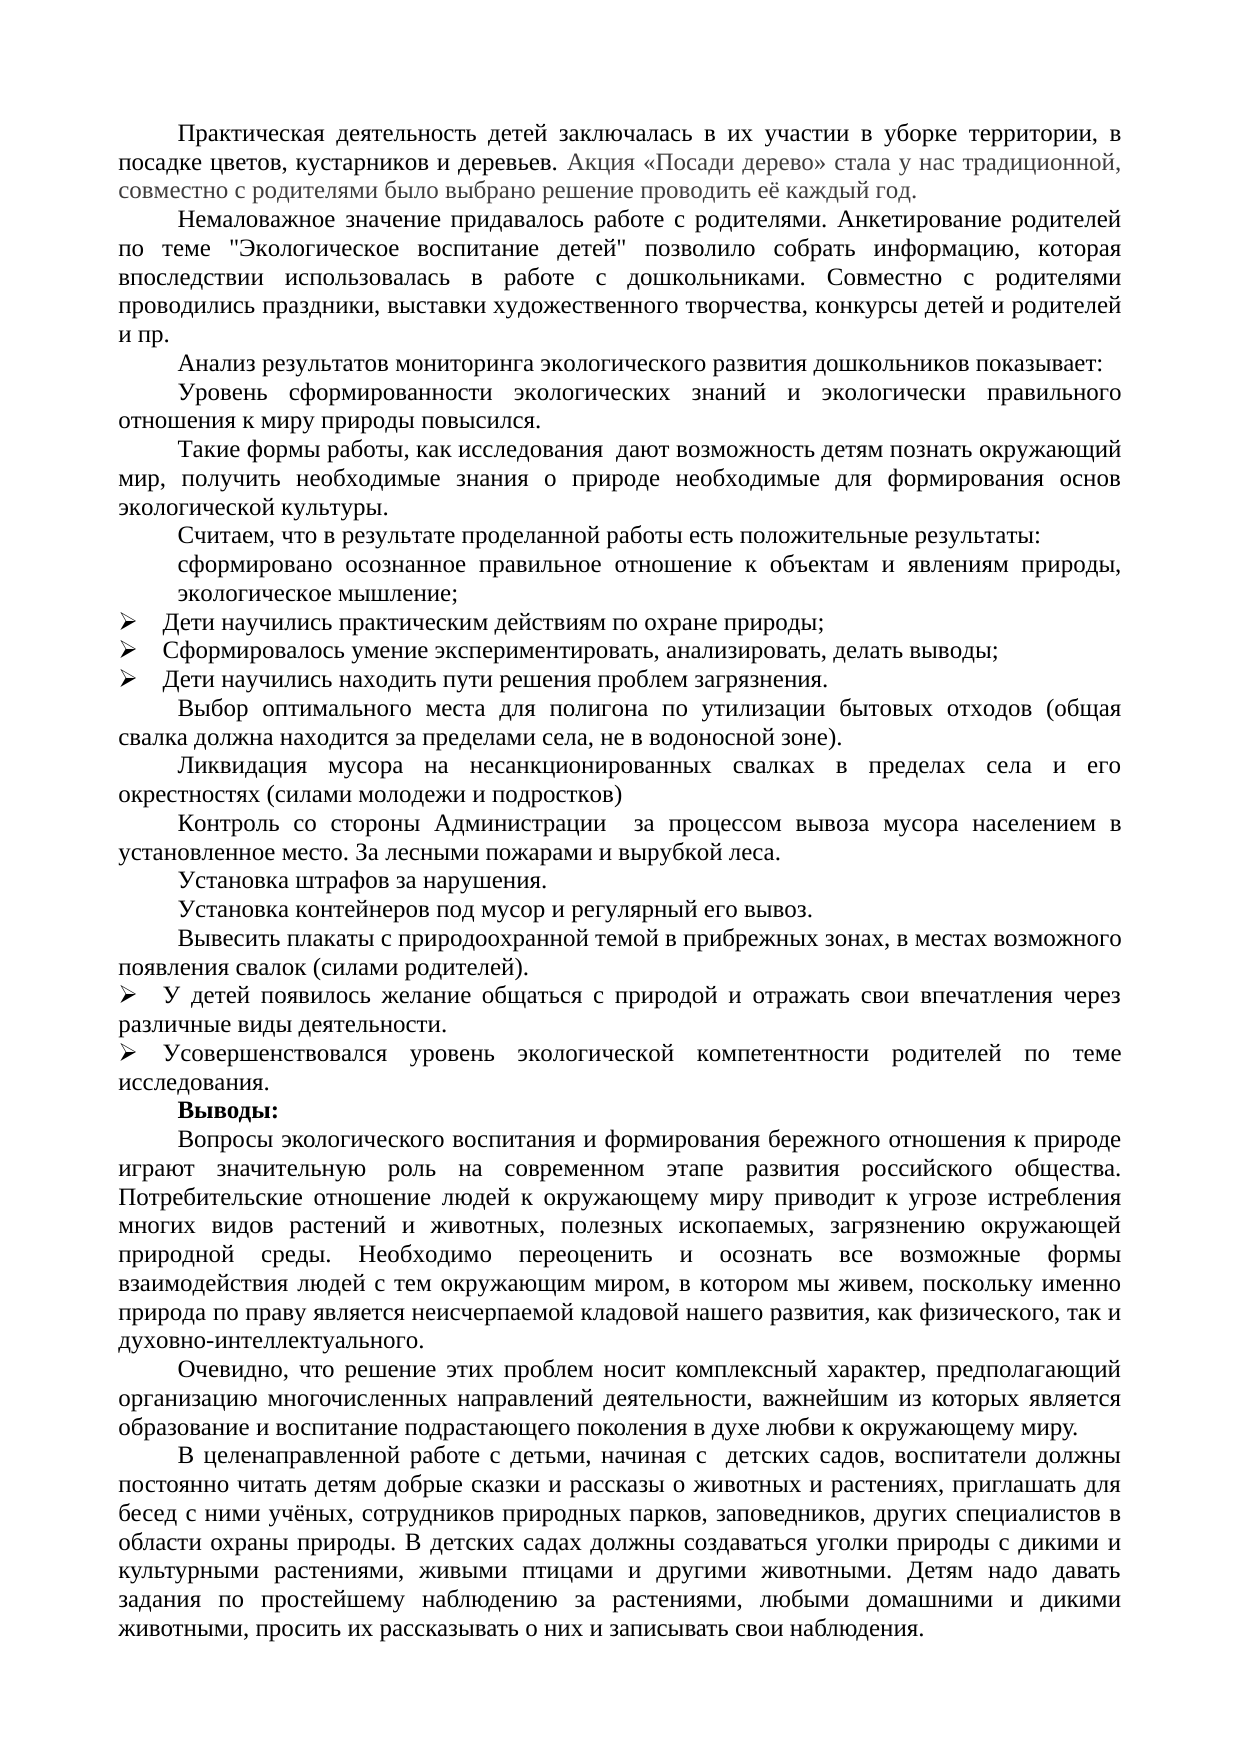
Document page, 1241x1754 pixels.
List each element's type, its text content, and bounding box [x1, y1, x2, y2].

list Усовершенствовался уровень экологической компетентности родителей по теме исследования. [118, 1038, 1122, 1096]
text Вывесить плакаты с природоохранной темой в прибрежных зонах, в местах возможного появления свалок (силами родителей). [118, 923, 1122, 981]
text Практическая деятельность детей заключалась в их участии в уборке территории, в посадке цветов, кустарников и деревьев. Акция «Посади дерево» стала у нас традиционной, совместно с родителями было выбрано решение проводить её каждый год. [118, 118, 1122, 204]
text Выводы: [118, 1096, 1122, 1124]
text Очевидно, что решение этих проблем носит комплексный характер, предполагающий организацию многочисленных направлений деятельности, важнейшим из которых является образование и воспитание подрастающего поколения в духе любви к окружающему миру. [118, 1354, 1122, 1441]
text Немаловажное значение придавалось работе с родителями. Анкетирование родителей по теме "Экологическое воспитание детей" позволило собрать информацию, которая впоследствии использовалась в работе с дошкольниками. Совместно с родителями проводились праздники, выставки художественного творчества, конкурсы детей и родителей и пр. [118, 204, 1122, 348]
text Такие формы работы, как исследования дают возможность детям познать окружающий мир, получить необходимые знания о природе необходимые для формирования основ экологической культуры. [118, 434, 1122, 521]
text Вопросы экологического воспитания и формирования бережного отношения к природе играют значительную роль на современном этапе развития российского общества. Потребительские отношение людей к окружающему миру приводит к угрозе истребления многих видов растений и животных, полезных ископаемых, загрязнению окружающей природной среды. Необходимо переоценить и осознать все возможные формы взаимодействия людей с тем окружающим миром, в котором мы живем, поскольку именно природа по праву является неисчерпаемой кладовой нашего развития, как физического, так и духовно-интеллектуального. [118, 1124, 1122, 1354]
text Анализ результатов мониторинга экологического развития дошкольников показывает: [118, 348, 1122, 377]
text Установка контейнеров под мусор и регулярный его вывоз. [118, 894, 1122, 923]
text Выбор оптимального места для полигона по утилизации бытовых отходов (общая свалка должна находится за пределами села, не в водоносной зоне). [118, 693, 1122, 751]
list Дети научились практическим действиям по охране природы; [118, 607, 1122, 636]
text Контроль со стороны Администрации за процессом вывоза мусора населением в установленное место. За лесными пожарами и вырубкой леса. [118, 808, 1122, 866]
text сформировано осознанное правильное отношение к объектам и явлениям природы, экологическое мышление; [177, 549, 1122, 607]
text Считаем, что в результате проделанной работы есть положительные результаты: [118, 521, 1122, 549]
list Сформировалось умение экспериментировать, анализировать, делать выводы; [118, 636, 1122, 664]
text Ликвидация мусора на несанкционированных свалках в пределах села и его окрестностях (силами молодежи и подростков) [118, 751, 1122, 808]
text Уровень сформированности экологических знаний и экологически правильного отношения к миру природы повысился. [118, 377, 1122, 434]
text В целенаправленной работе с детьми, начиная с детских садов, воспитатели должны постоянно читать детям добрые сказки и рассказы о животных и растениях, приглашать для бесед с ними учёных, сотрудников природных парков, заповедников, других специалистов в области охраны природы. В детских садах должны создаваться уголки природы с дикими и культурными растениями, живыми птицами и другими животными. Детям надо давать задания по простейшему наблюдению за растениями, любыми домашними и дикими животными, просить их рассказывать о них и записывать свои наблюдения. [118, 1441, 1122, 1642]
list У детей появилось желание общаться с природой и отражать свои впечатления через различные виды деятельности. [118, 981, 1122, 1038]
list Дети научились находить пути решения проблем загрязнения. [118, 664, 1122, 693]
text Установка штрафов за нарушения. [118, 866, 1122, 894]
